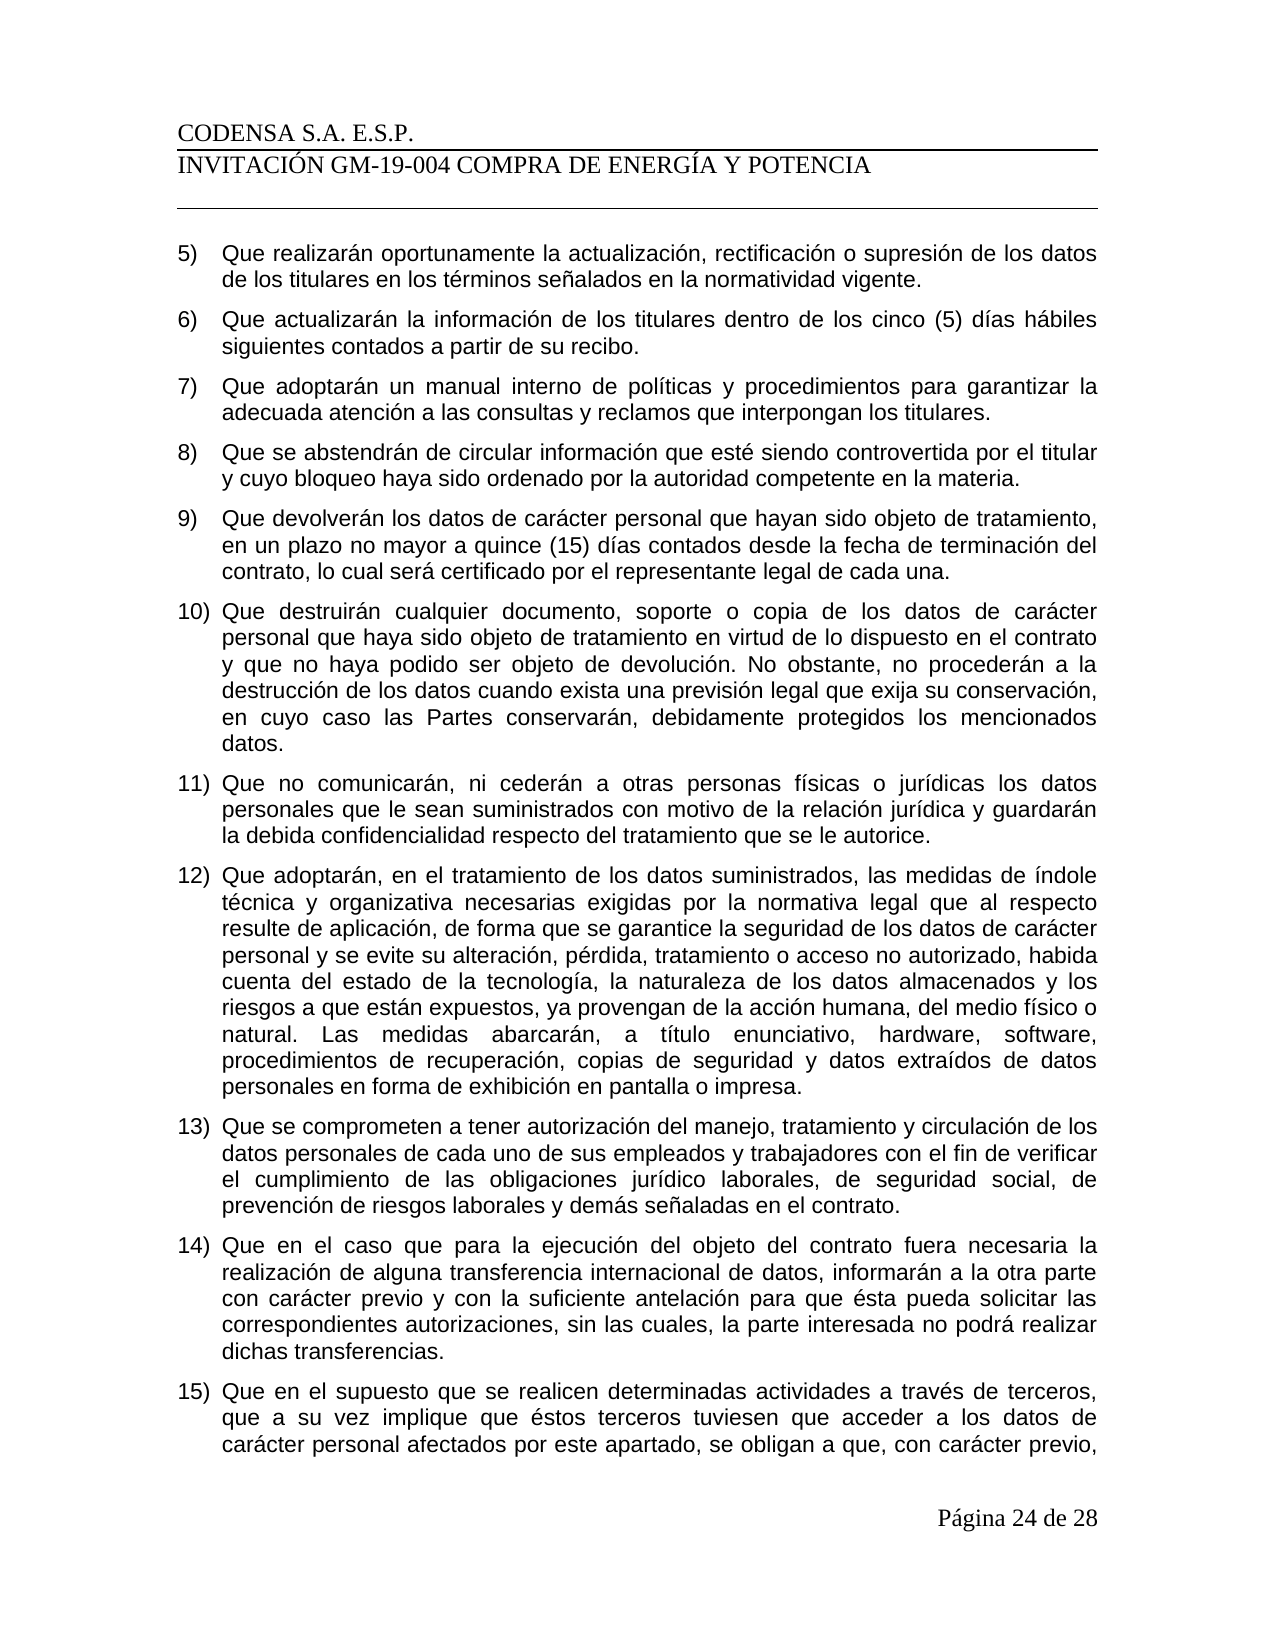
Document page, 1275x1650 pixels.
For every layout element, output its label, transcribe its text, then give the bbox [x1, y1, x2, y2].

list Que adoptarán, en el tratamiento de los datos suministrados, las medidas de índole técnica y organizativa necesarias exigidas por la normativa legal que al respecto resulte de aplicación, de forma que se garantice la seguridad de los datos de carácter personal y se evite su alteración, pérdida, tratamiento o acceso no autorizado, habida cuenta del estado de la tecnología, la naturaleza de los datos almacenados y los riesgos a que están expuestos, ya provengan de la acción humana, del medio físico o natural. Las medidas abarcarán, a título enunciativo, hardware, software, procedimientos de recuperación, copias de seguridad y datos extraídos de datos personales en forma de exhibición en pantalla o impresa. [177, 862, 1098, 1100]
list Que destruirán cualquier documento, soporte o copia de los datos de carácter personal que haya sido objeto de tratamiento en virtud de lo dispuesto en el contrato y que no haya podido ser objeto de devolución. No obstante, no procederán a la destrucción de los datos cuando exista una previsión legal que exija su conservación, en cuyo caso las Partes conservarán, debidamente protegidos los mencionados datos. [177, 598, 1098, 756]
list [177, 1378, 1098, 1457]
list Que adoptarán un manual interno de políticas y procedimientos para garantizar la adecuada atención a las consultas y reclamos que interpongan los titulares. [177, 373, 1098, 425]
list Que realizarán oportunamente la actualización, rectificación o supresión de los datos de los titulares en los términos señalados en la normatividad vigente. [177, 240, 1098, 293]
list Que devolverán los datos de carácter personal que hayan sido objeto de tratamiento, en un plazo no mayor a quince (15) días contados desde la fecha de terminación del contrato, lo cual será certificado por el representante legal de cada una. [177, 505, 1098, 584]
list Que se comprometen a tener autorización del manejo, tratamiento y circulación de los datos personales de cada uno de sus empleados y trabajadores con el fin de verificar el cumplimiento de las obligaciones jurídico laborales, de seguridad social, de prevención de riesgos laborales y demás señaladas en el contrato. [177, 1113, 1098, 1219]
list Que no comunicarán, ni cederán a otras personas físicas o jurídicas los datos personales que le sean suministrados con motivo de la relación jurídica y guardarán la debida confidencialidad respecto del tratamiento que se le autorice. [177, 770, 1098, 849]
list Que actualizarán la información de los titulares dentro de los cinco (5) días hábiles siguientes contados a partir de su recibo. [177, 306, 1098, 359]
list Que en el caso que para la ejecución del objeto del contrato fuera necesaria la realización de alguna transferencia internacional de datos, informarán a la otra parte con carácter previo y con la suficiente antelación para que ésta pueda solicitar las correspondientes autorizaciones, sin las cuales, la parte interesada no podrá realizar dichas transferencias. [177, 1232, 1098, 1364]
list Que se abstendrán de circular información que esté siendo controvertida por el titular y cuyo bloqueo haya sido ordenado por la autoridad competente en la materia. [177, 439, 1098, 492]
